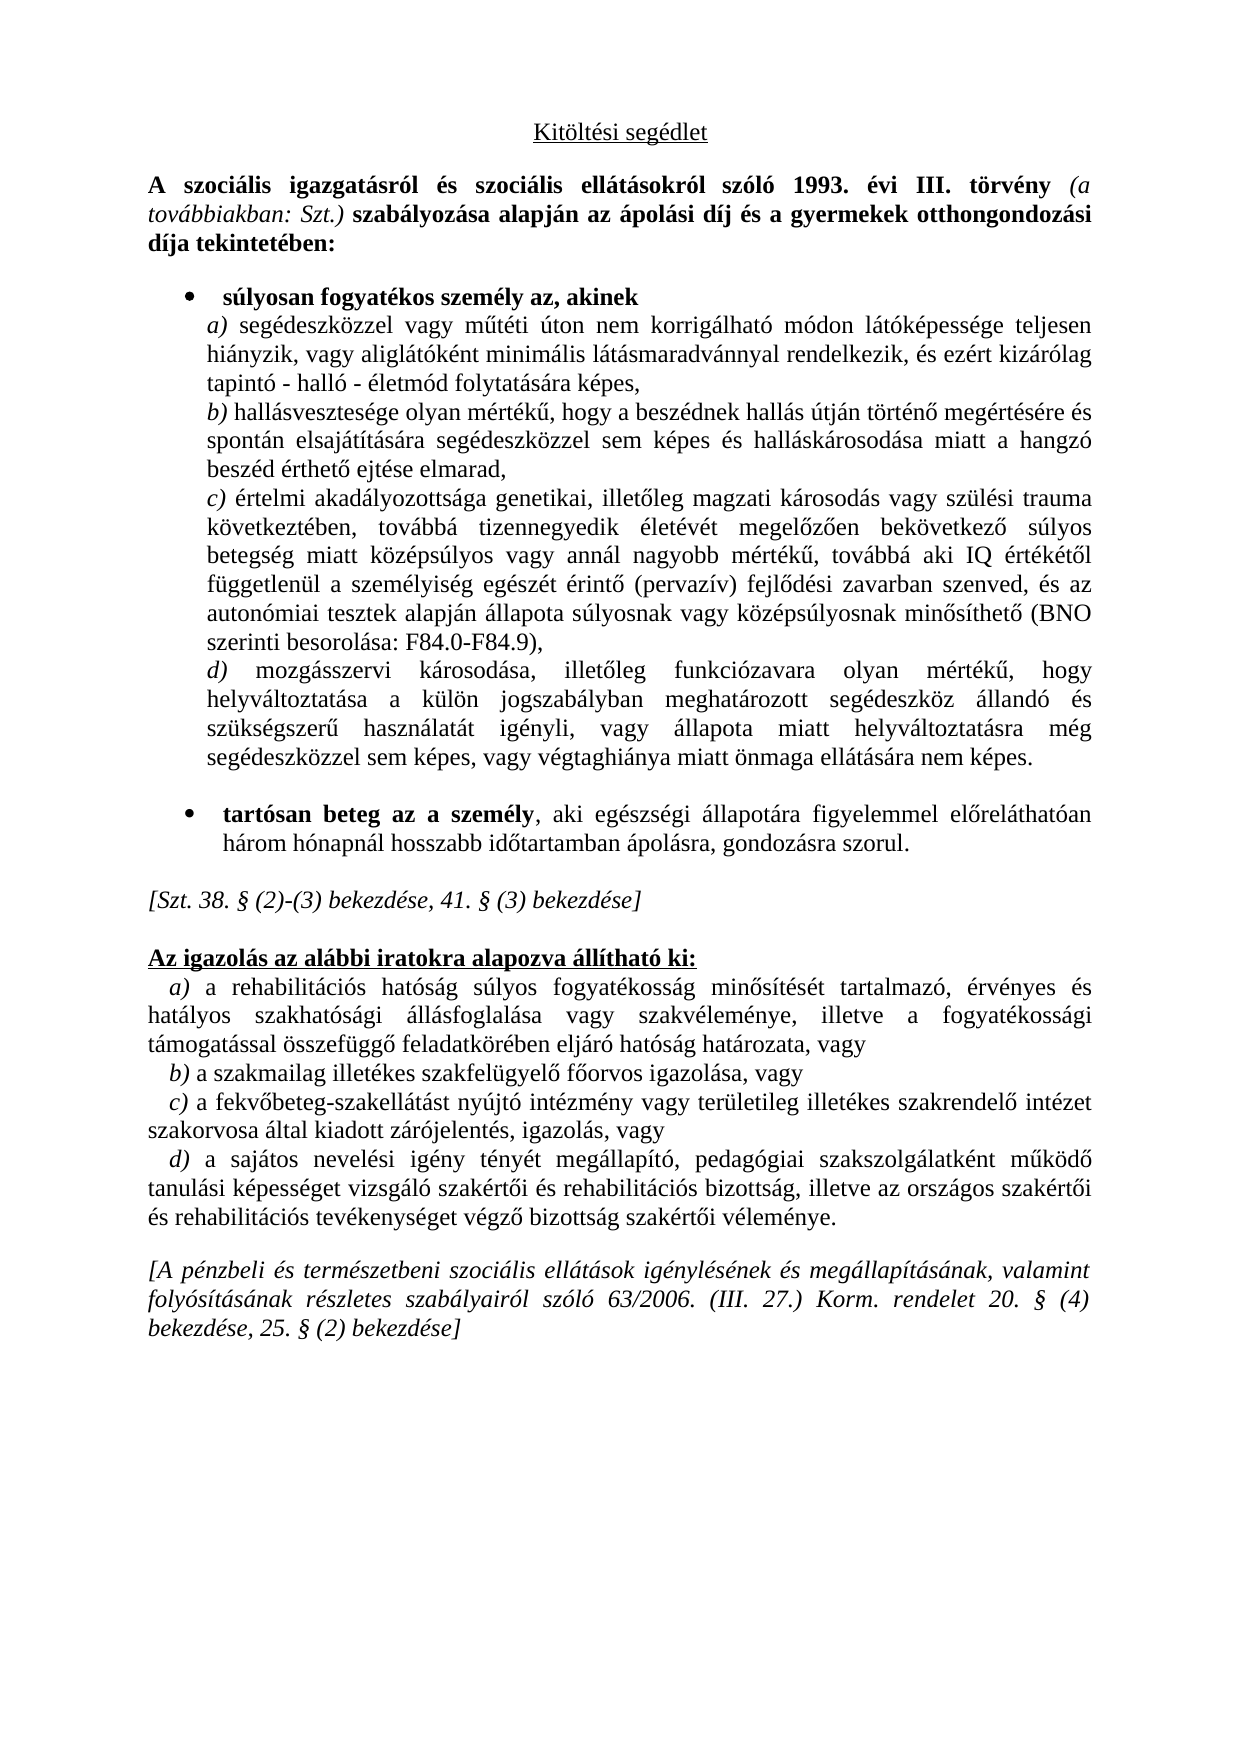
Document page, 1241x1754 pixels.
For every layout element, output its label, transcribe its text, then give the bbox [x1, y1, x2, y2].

text a) a rehabilitációs hatóság súlyos fogyatékosság minősítését tartalmazó, érvényes és hatályos szakhatósági állásfoglalása vagy szakvéleménye, illetve a fogyatékossági támogatással összefüggő feladatkörében eljáró hatóság határozata, vagy [148, 972, 1093, 1058]
text A szociális igazgatásról és szociális ellátásokról szóló 1993. évi III. törvény (a továbbiakban: Szt.) szabályozása alapján az ápolási díj és a gyermekek otthongondozási díja tekintetében: [148, 170, 1093, 257]
text [Szt. 38. § (2)-(3) bekezdése, 41. § (3) bekezdése] [148, 885, 1093, 914]
text a) segédeszközzel vagy műtéti úton nem korrigálható módon látóképessége teljesen hiányzik, vagy aliglátóként minimális látásmaradvánnyal rendelkezik, és ezért kizárólag tapintó - halló - életmód folytatására képes, [207, 310, 1093, 397]
text Kitöltési segédlet [148, 117, 1093, 145]
text [A pénzbeli és természetbeni szociális ellátások igénylésének és megállapításának, valamint folyósításának részletes szabályairól szóló 63/2006. (III. 27.) Korm. rendelet 20. § (4) bekezdése, 25. § (2) bekezdése] [148, 1255, 1093, 1342]
text c) értelmi akadályozottsága genetikai, illetőleg magzati károsodás vagy szülési trauma következtében, továbbá tizennegyedik életévét megelőzően bekövetkező súlyos betegség miatt középsúlyos vagy annál nagyobb mértékű, továbbá aki IQ értékétől függetlenül a személyiség egészét érintő (pervazív) fejlődési zavarban szenved, és az autonómiai tesztek alapján állapota súlyosnak vagy középsúlyosnak minősíthető (BNO szerinti besorolása: F84.0-F84.9), [207, 483, 1093, 655]
text c) a fekvőbeteg-szakellátást nyújtó intézmény vagy területileg illetékes szakrendelő intézet szakorvosa által kiadott zárójelentés, igazolás, vagy [148, 1087, 1093, 1144]
text Az igazolás az alábbi iratokra alapozva állítható ki: [148, 943, 1093, 972]
list tartósan beteg az a személy, aki egészségi állapotára figyelemmel előreláthatóan három hónapnál hosszabb időtartamban ápolásra, gondozásra szorul. [185, 799, 1093, 857]
text b) hallásvesztesége olyan mértékű, hogy a beszédnek hallás útján történő megértésére és spontán elsajátítására segédeszközzel sem képes és halláskárosodása miatt a hangzó beszéd érthető ejtése elmarad, [207, 397, 1093, 483]
text b) a szakmailag illetékes szakfelügyelő főorvos igazolása, vagy [148, 1058, 1093, 1087]
list súlyosan fogyatékos személy az, akinek [185, 282, 1093, 310]
text d) mozgásszervi károsodása, illetőleg funkciózavara olyan mértékű, hogy helyváltoztatása a külön jogszabályban meghatározott segédeszköz állandó és szükségszerű használatát igényli, vagy állapota miatt helyváltoztatásra még segédeszközzel sem képes, vagy végtaghiánya miatt önmaga ellátására nem képes. [207, 655, 1093, 770]
text d) a sajátos nevelési igény tényét megállapító, pedagógiai szakszolgálatként működő tanulási képességet vizsgáló szakértői és rehabilitációs bizottság, illetve az országos szakértői és rehabilitációs tevékenységet végző bizottság szakértői véleménye. [148, 1144, 1093, 1230]
